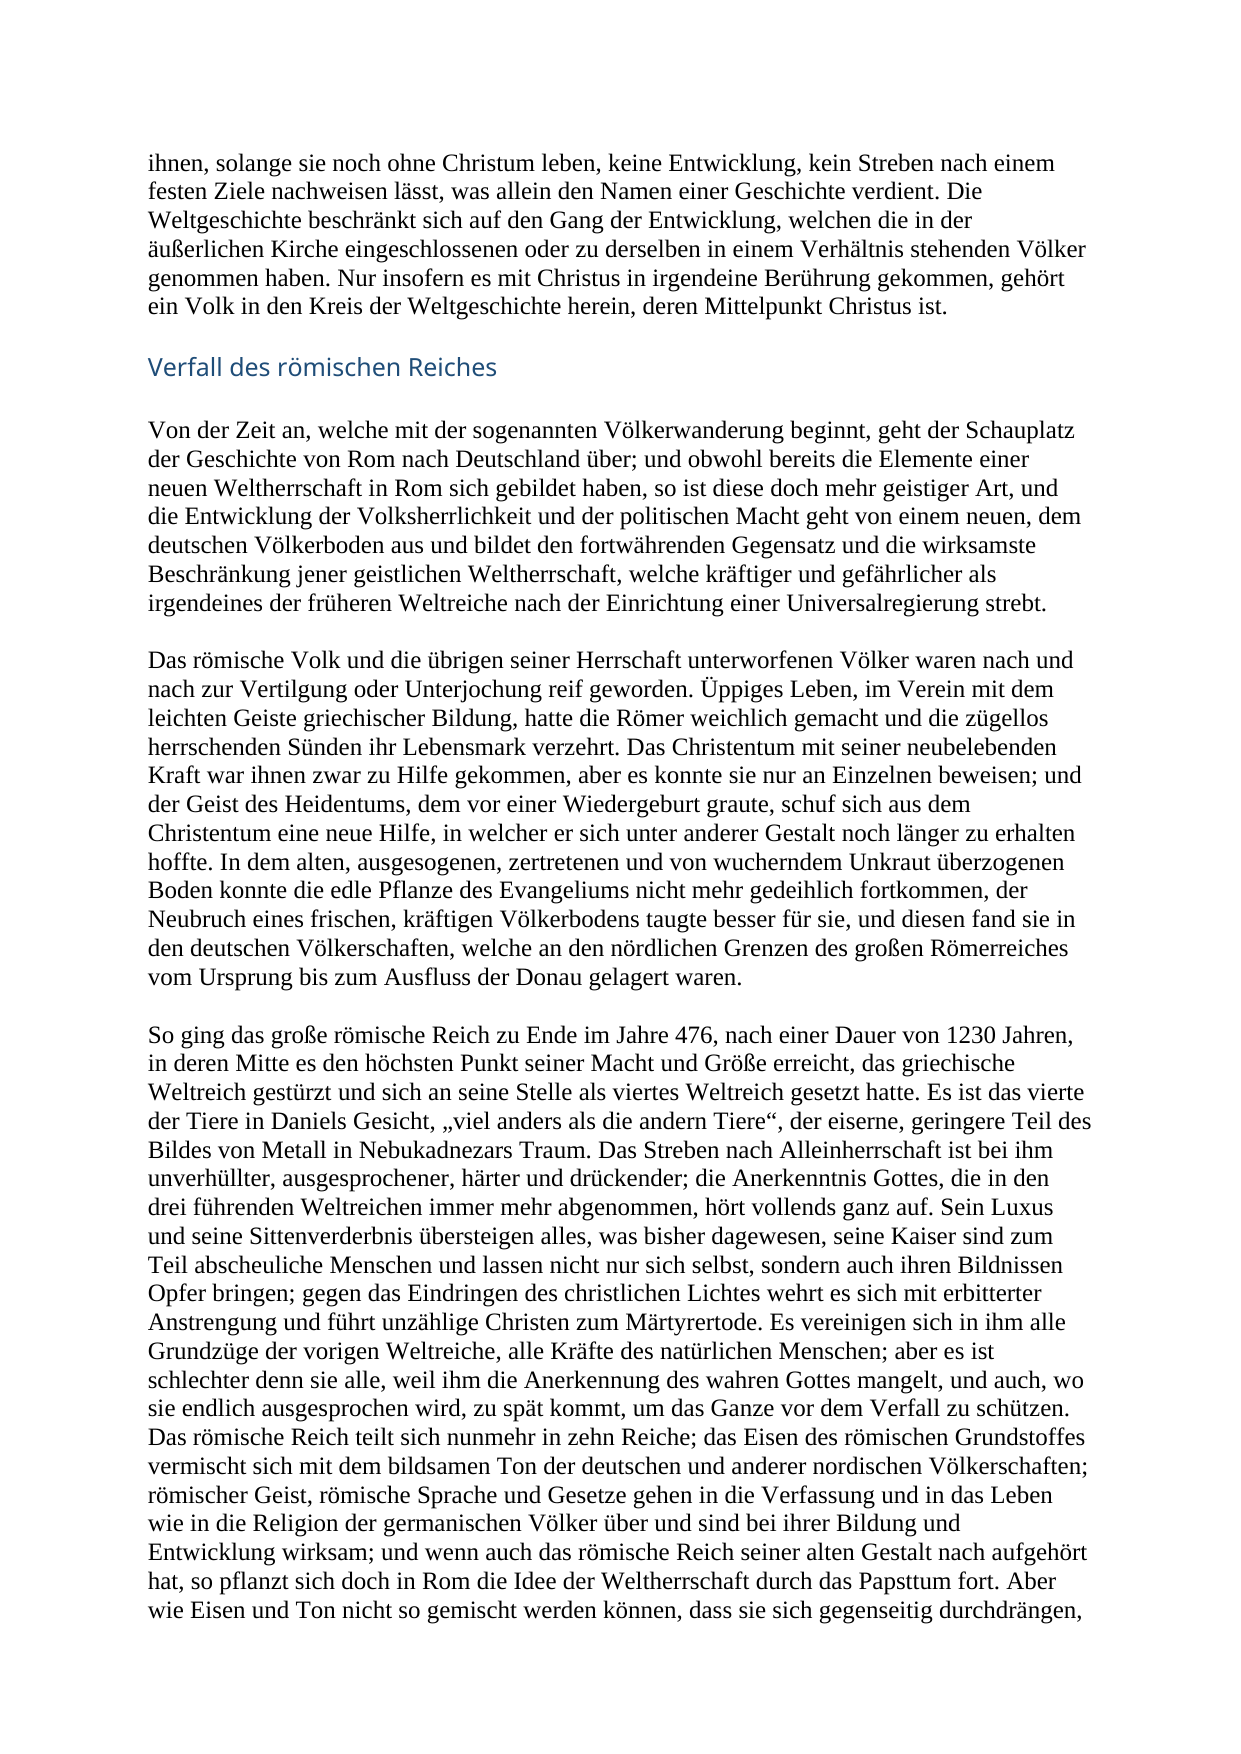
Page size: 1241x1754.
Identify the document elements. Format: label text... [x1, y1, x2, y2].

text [148, 1020, 1093, 1623]
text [148, 148, 1093, 320]
subtitle Verfall des römischen Reiches [148, 349, 1093, 383]
text Das römische Volk und die übrigen seiner Herrschaft unterworfenen Völker waren nach und nach zur Vertilgung oder Unterjochung reif geworden. Üppiges Leben, im Verein mit dem leichten Geiste griechischer Bildung, hatte die Römer weichlich gemacht und die zügellos herrschenden Sünden ihr Lebensmark verzehrt. Das Christentum mit seiner neubelebenden Kraft war ihnen zwar zu Hilfe gekommen, aber es konnte sie nur an Einzelnen beweisen; und der Geist des Heidentums, dem vor einer Wiedergeburt graute, schuf sich aus dem Christentum eine neue Hilfe, in welcher er sich unter anderer Gestalt noch länger zu erhalten hoffte. In dem alten, ausgesogenen, zertretenen und von wucherndem Unkraut überzogenen Boden konnte die edle Pflanze des Evangeliums nicht mehr gedeihlich fortkommen, der Neubruch eines frischen, kräftigen Völkerbodens taugte besser für sie, und diesen fand sie in den deutschen Völkerschaften, welche an den nördlichen Grenzen des großen Römerreiches vom Ursprung bis zum Ausfluss der Donau gelagert waren. [148, 646, 1093, 991]
text Von der Zeit an, welche mit der sogenannten Völkerwanderung beginnt, geht der Schauplatz der Geschichte von Rom nach Deutschland über; und obwohl bereits die Elemente einer neuen Weltherrschaft in Rom sich gebildet haben, so ist diese doch mehr geistiger Art, und die Entwicklung der Volksherrlichkeit und der politischen Macht geht von einem neuen, dem deutschen Völkerboden aus und bildet den fortwährenden Gegensatz und die wirksamste Beschränkung jener geistlichen Weltherrschaft, welche kräftiger und gefährlicher als irgendeines der früheren Weltreiche nach der Einrichtung einer Universalregierung strebt. [148, 415, 1093, 616]
